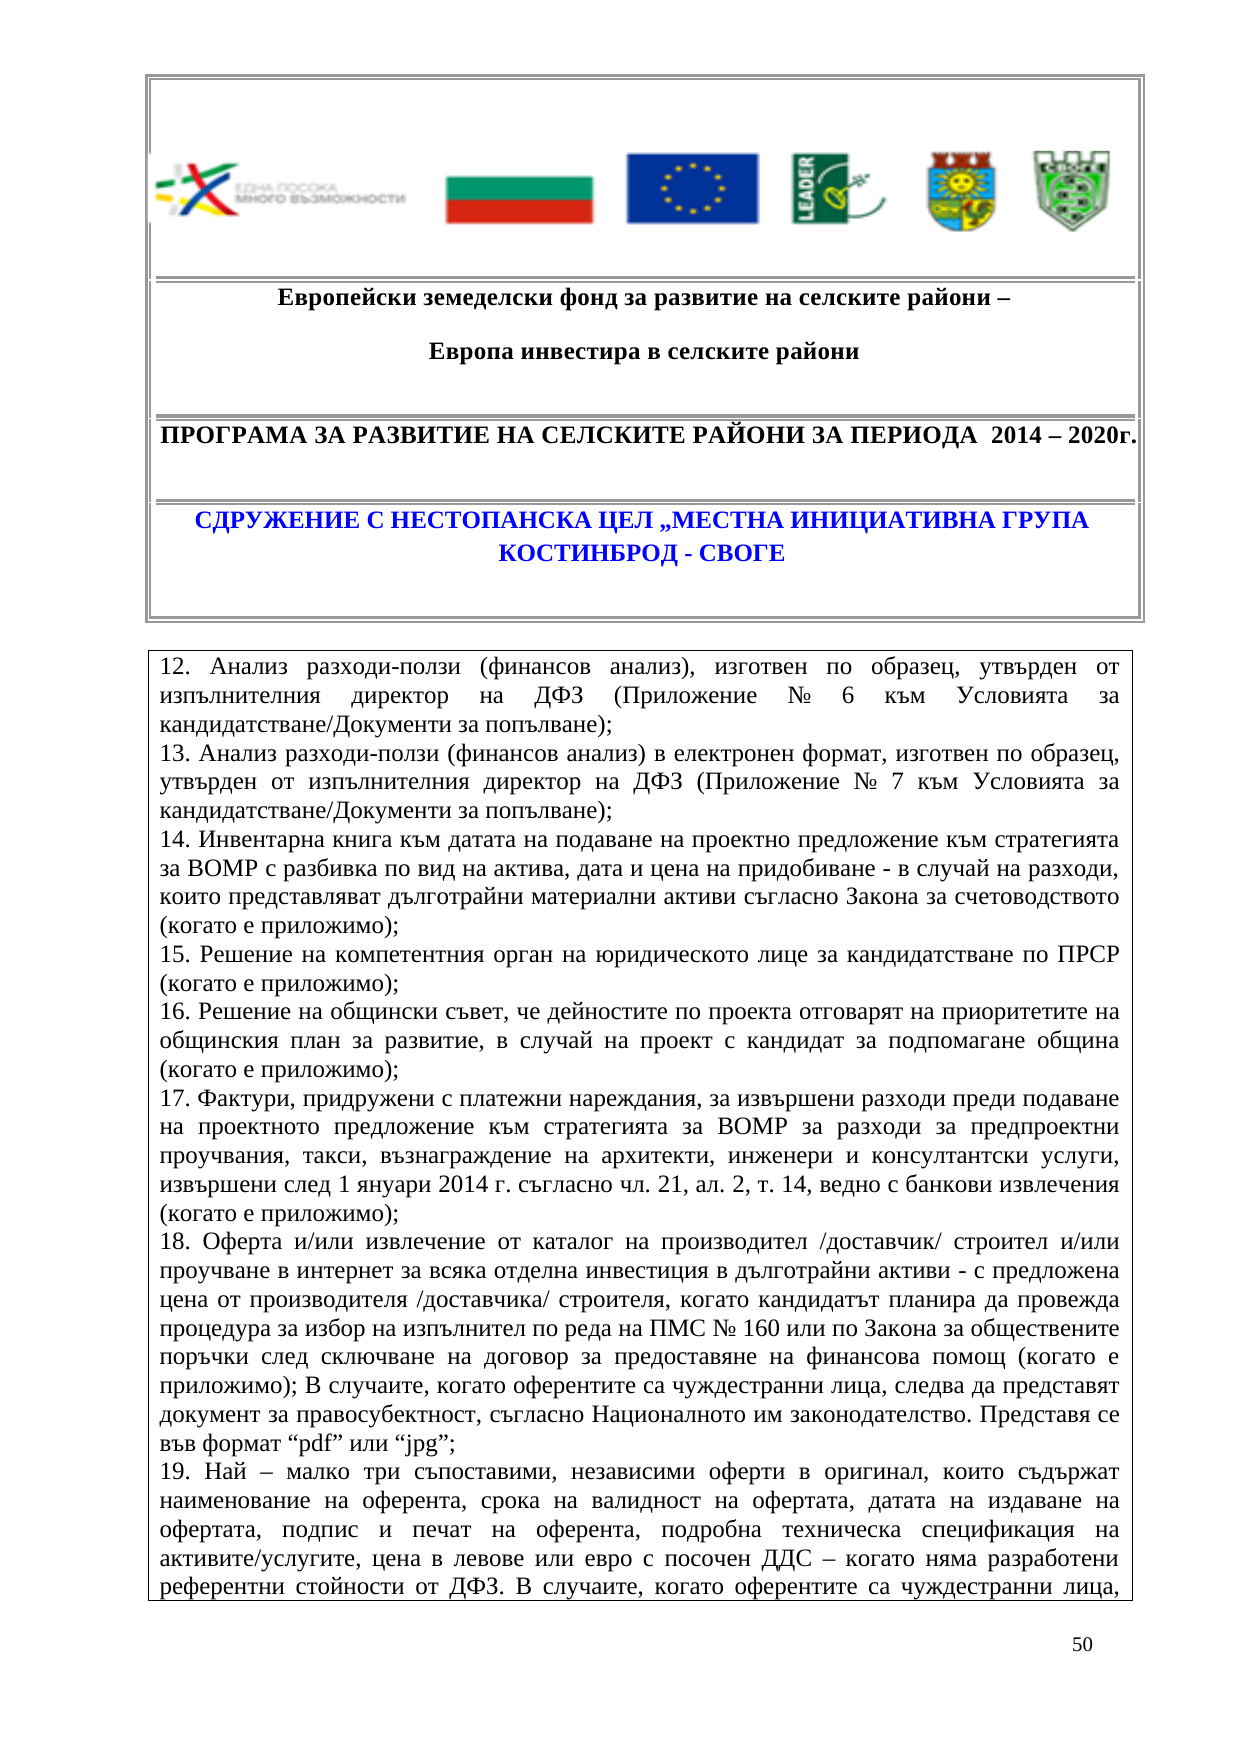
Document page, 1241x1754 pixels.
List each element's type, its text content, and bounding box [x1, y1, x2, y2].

table_header I. Общи документи: 1. Таблица за допустими инвестиции в електронен формат по образец на ДФЗ (Приложение № 1 към Условията за кандидатстване/Документи за попълване). 2. Декларация по чл. 25, ал. 2 от ЗУСЕСИФ (Приложение № 2 към Условията за кандидатстване/Документи за попълване) с подпис/и, печат и сканирана. 3. Декларация съгласно приложение № 6 от Наредба №22/14 декември 2015г. на МЗХГ (Приложение № 3 към Условията за кандидатстване/Документи за попълване). 4. Декларация по чл. 19 и 20 от Закона за защита на личните данни с подпис/и, печат и сканирана. (Приложение № 4 към Условията за кандидатстване/Документи за попълване). 5. Декларация съгласно приложение № 10 от Наредба №22/14 декември 2015г. на МЗХГ (Приложение № 5 към Условията за кандидатстване/Документи за попълване). 6. Документ, издаден от обслужващата банка за банковата сметка на кандидата; 7. Нотариално заверено изрично пълномощно, в случай че документите не се подават лично от кандидата, а за кандидат - община - заповед на кмета (когато е приложимо); 8. Копие от учредителен акт или устав, когато кандидат/получател е лице, регистрирано по Закона за юридическите лица с нестопанска цел или по Закона за народните читалища (когато е приложимо); 9. Решение за преценяване на необходимостта от извършване на оценка на въздействието върху околната среда/решение по оценка на въздействие върху околната среда/решение за преценяване на необходимостта от извършване на екологична оценка/становище по екологична оценка/решение за преценка на вероятната степен на значително отрицателно въздействие/решение по оценка за съвместимостта/писмо/ разрешително от компетентния орган по околна среда (Регионална инспекция по околната среда и водите/Министерство на околната среда и водите/Басейнова дирекция), издадени по реда на Закона за опазване на околната среда, Закона за биологичното разнообразие и/или Закона за водите (когато е приложимо); 10. Лицензи, разрешения и/или друг документ, удостоверяващ регистрацията, в случаите на предвидени разходи за дейности и инвестиции, за които се изисква лицензиране, разрешение и/или регистрация за извършване на дейността/инвестицията съгласно българското законодателство (когато е приложимо); 11. Договор за финансов лизинг с приложен към него погасителен план за изплащане на лизинговите вноски, в случай че проектът включва разходи за закупуване на активи чрез финансов лизинг (когато е приложимо); 12. Анализ разходи-ползи (финансов анализ), изготвен по образец, утвърден от изпълнителния директор на ДФЗ (Приложение № 6 към Условията за кандидатстване/Документи за попълване); 13. Анализ разходи-ползи (финансов анализ) в електронен формат, изготвен по образец, утвърден от изпълнителния директор на ДФЗ (Приложение № 7 към Условията за кандидатстване/Документи за попълване); 14. Инвентарна книга към датата на подаване на проектно предложение към стратегията за ВОМР с разбивка по вид на актива, дата и цена на придобиване - в случай на разходи, които представляват дълготрайни материални активи съгласно Закона за счетоводството (когато е приложимо); 15. Решение на компетентния орган на юридическото лице за кандидатстване по ПРСР (когато е приложимо); 16. Решение на общински съвет, че дейностите по проекта отговарят на приоритетите на общинския план за развитие, в случай на проект с кандидат за подпомагане община (когато е приложимо); 17. Фактури, придружени с платежни нареждания, за извършени разходи преди подаване на проектното предложение към стратегията за ВОМР за разходи за предпроектни проучвания, такси, възнаграждение на архитекти, инженери и консултантски услуги, извършени след 1 януари 2014 г. съгласно чл. 21, ал. 2, т. 14, ведно с банкови извлечения (когато е приложимо); 18. Оферта и/или извлечение от каталог на производител /доставчик/ строител и/или проучване в интернет за всяка отделна инвестиция в дълготрайни активи - с предложена цена от производителя /доставчика/ строителя, когато кандидатът планира да провежда процедура за избор на изпълнител по реда на ПМС № 160 или по Закона за обществените поръчки след сключване на договор за предоставяне на финансова помощ (когато е приложимо); В случаите, когато оферентите са чуждестранни лица, следва да представят документ за правосубектност, съгласно Националното им законодателство. Представя се във формат “pdf” или “jpg”; 19. Най – малко три съпоставими, независими оферти в оригинал, които съдържат наименование на оферента, срока на валидност на офертата, датата на издаване на офертата, подпис и печат на оферента, подробна техническа спецификация на активите/услугите, цена в левове или евро с посочен ДДС – когато няма разработени референтни стойности от ДФЗ. В случаите, когато оферентите са чуждестранни лица, следва да представят документ за правосубектност, съгласно Националното им законодателство. Представя се във формат “pdf” или “jpg”; 20. Документ за правосубектност съгласно националното законодателство на оферентите чуждестранни лица (когато е приложимо); 21. Декларация за информираност на оферентите (Приложение № 8 към Условията за кандидатстване/Документи за попълване (когато е приложимо); 22. Решение за определяне на стойността на разхода, за който кандидатства, с включена обосновка за мотивите, обусловили избора му. /В случай, че не са изпълнени условията на чл. 50, ал.2 от ЗУСЕСИФ, т.е. кандидатът не е задължен да извърши оценка на офертите и да сключи договор по правилата на ПМС №160 с публична покана, то кандидатът при получаване на индикативните оферти по настоящия ред, следва да извърши сравняване на предложенията и да сключи договор (предварителен/окончателен) с избрания доставчик. Изборът на изпълнител се протоколира с решение. В този случай кандидатът може да избере икономически най-изгодна оферта / 23. Документи за проведен избор на изпълнител по Закона за обществените поръчки за кандидати, които са възложители по Закона за обществените поръчки (когато е приложимо); 24. Декларация за липса на двойно финансиране (Приложение 12 към Условията за кандидатстване/Документи за попълване); 25. Декларация за липса на изкуствено създадени условия (Приложение 13 към Условията за кандидатстване/Документи за попълване); 26. Формуляр за мониторинг съгласно приложение № 13 към чл.47, ал.2, т.3 от Наредба №22/14 декември 2015г. на МЗХГ (Приложение № 9 към Условията за кандидатстване/Документи за попълване); 27. Декларацията за съгласие данните на кандидата да бъдат предоставени от НСИ на УО и ДФЗ (Приложение № 10 към Условията за кандидатстване/Документи за попълване); II. Специфични документи за проект, включващ строително-монтажни работи: строителство, реконструкция, ремонт, рехабилитация 28. Документ за собственост на земя и/или друг вид недвижим имот, обект на инвестицията, или документ за учредено право на строеж върху имота за срок не по-малък от 6 години, считано от датата на подаване на проектното предложение към стратегията за ВОМР (когато е учредено срочно право на строеж) или документ за ползване върху имота, валиден за срок не по-малък от 6 години, считано от датата на подаване на проектното предложение към стратегията за ВОМР, вписан в районната служба по вписванията, а в случай на договор за аренда на земя - и регистриран в съответната общинска служба по земеделие на Министерството на земеделието, храните и горите, в случаите на обновяване на сгради и/или помещения, за които не се изисква издаване на разрешение за строеж, съгласно Закона за устройство на територията; 29. Одобрен инвестиционен проект, изработен във фаза "Технически проект" или "Работен проект (работни чертежи и детайли)", в съответствие с изискванията на Закона за устройство на територията и Наредба № 4 от 2001 г. за обхвата и съдържанието на инвестиционните проекти (ДВ, бр. 51 от 2001 г.) или заснемане на обекта/съоръжението и/или архитектурен план на сградата, съоръжението, обекта, който ще се изгражда, ремонтира или обновява, в случаите на проекти, включващи разходи за строително-монтажни работи и когато за предвидените строително-монтажни работи не се изисква одобрен инвестиционен проект съгласно Закона за устройство на територията; 30. Разрешение за строеж, когато издаването му се изисква съгласно ЗУТ или становище на главния архитект, че строежът не се нуждае от издаване на разрешение за строеж, когато издаването му не се изисква съгласно ЗУТ; 31. Подробни количествени сметки за предвидените строително-монтажни работи, заверени от правоспособно лице; 32 Съгласуване с Министерството на културата с писмено становище и заверка с печат върху графичните материали на проектната документация, изготвена по реда на глава 23 от Наредба № 4 от 2001 г. за обхвата и съдържанието на инвестиционните проекти (изисква се само за инвестиционни проекти, които включват обекти - недвижими културни ценности); 33. Удостоверение от Националния институт за недвижимо културно наследство за статута на обекта като недвижима културна ценност; 34. Разрешение за поставяне, издадено в съответствие със Закона за устройство на територията за разходи за преместваеми обекти; 35. Одобрен технически/технологичен проект, придружен от предпроектно проучване, изготвен и съгласуван от правоспособно лице - за инвестиции за производство на енергия от възобновяеми енергийни източници; Представя се във формат “pdf” или “jpg”; 36. Удостоверение за ползван патент и/или удостоверение за полезен модел или внедряване на инвестиции, когато е приложимо; 37. Технически спецификации за съоръженията и принадлежностите/оборудването и/или обзавеждане/транспортни средства/мобилни обекти, включени в проекта. 38. Други документи за доказване на изисквания от стратегията за ВОМР (когато е приложимо). 39. Декларация за неприложимост (Приложение № 11 към Условията за кандидатстване/Документи за попълване); ВАЖНО! В случаите, когато документите не са приложими за проектното предложение, кандидатът подава Декларация за неприложимост (Приложение № 11). [149, 651, 1132, 1600]
picture [147, 124, 1128, 244]
